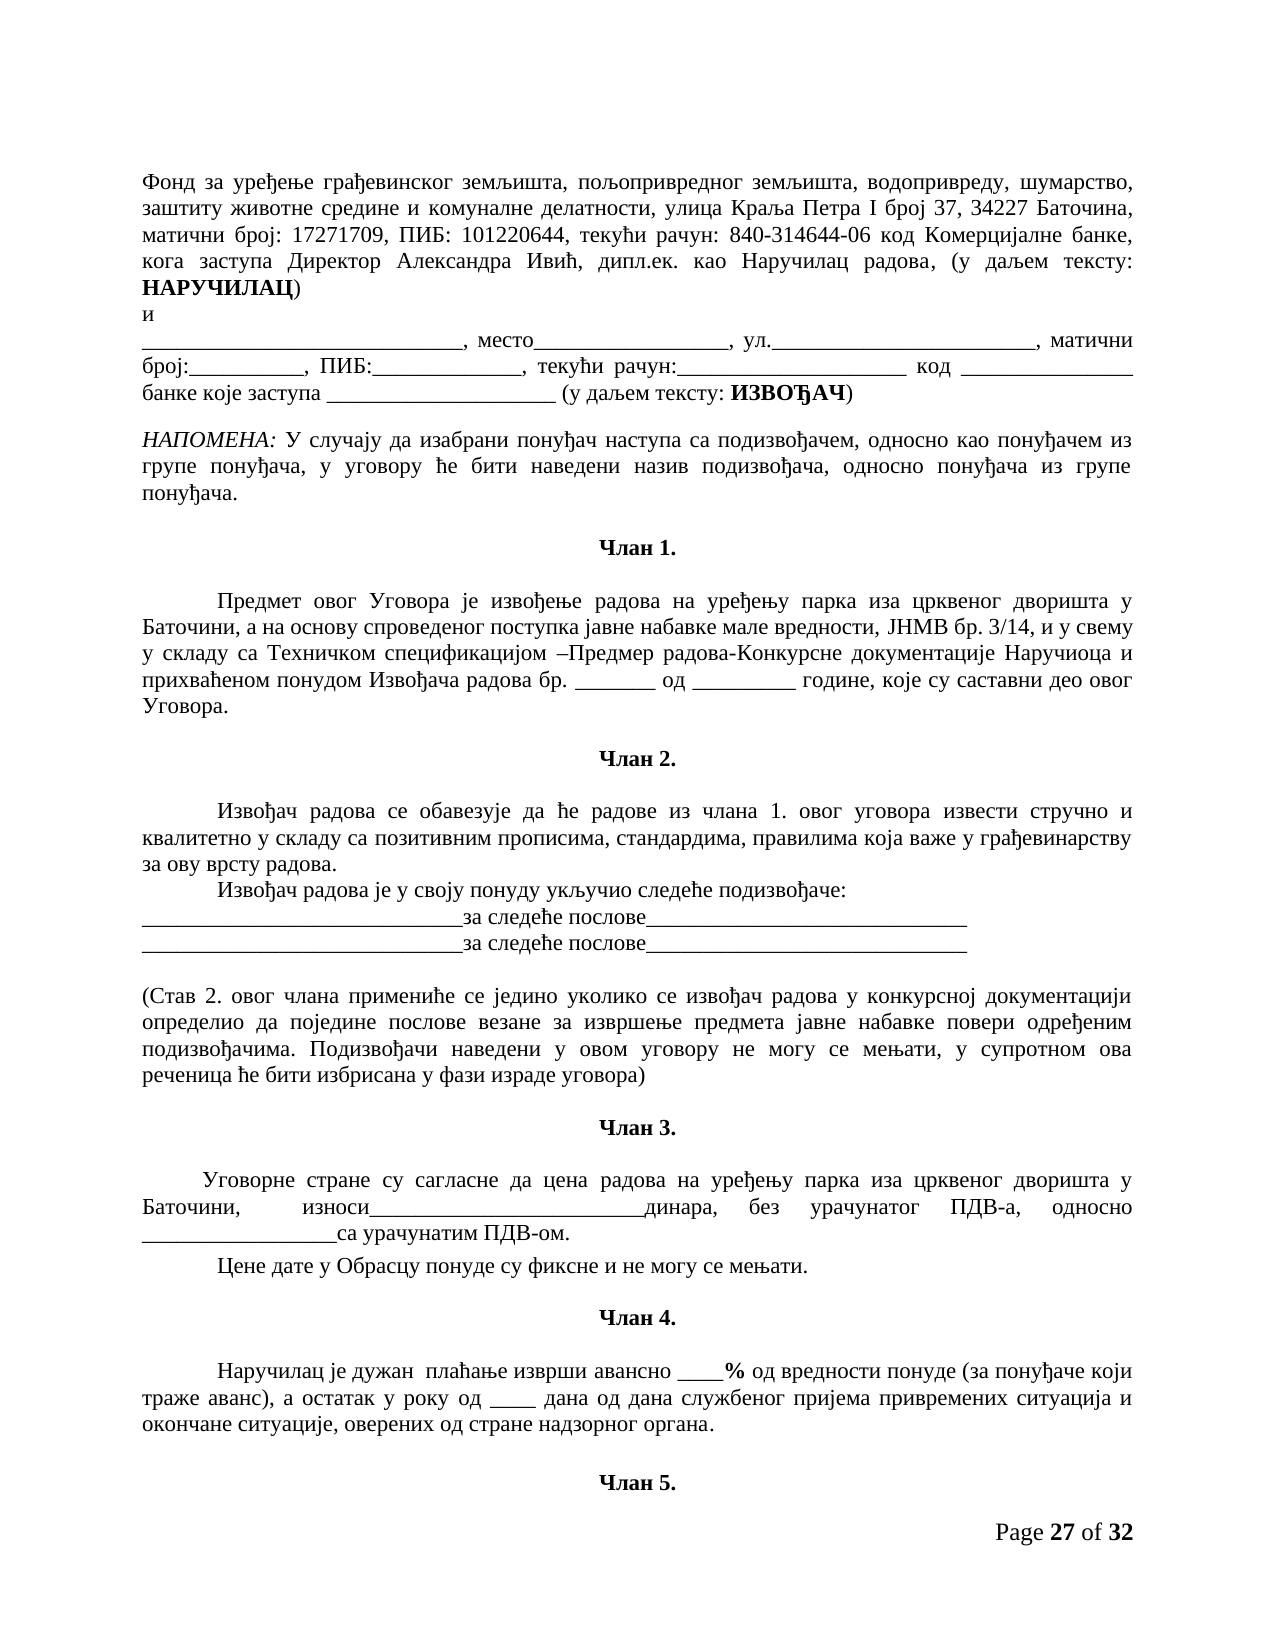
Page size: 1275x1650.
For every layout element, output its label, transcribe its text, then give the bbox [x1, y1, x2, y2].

text ____________________________за следеће послове____________________________ [142, 929, 1133, 956]
text Члан 3. [142, 1114, 1133, 1140]
text ____________________________за следеће послове____________________________ [142, 903, 1133, 929]
text НАПОМЕНА: У случају да изабрани понуђач наступа са подизвођачем, односно као понуђачем из групе понуђача, у уговору ће бити наведени назив подизвођача, односно понуђача из групе понуђача. [142, 426, 1133, 505]
text Члан 2. [142, 745, 1133, 771]
text Члан 5. [142, 1469, 1133, 1495]
text Извођач радова је у своју понуду укључио следеће подизвођаче: [142, 877, 1133, 903]
text Наручилац је дужан плаћање изврши авансно ____% од вредности понуде (за понуђаче који траже аванс), а остатак у року од ____ дана од дана службеног пријема привремених ситуација и окончане ситуације, оверених од стране надзорног органа. [142, 1357, 1133, 1436]
text Цене дате у Обрасцу понуде су фиксне и не могу се мењати. [142, 1252, 1133, 1278]
text (Став 2. овог члана примениће се једино уколико се извођач радова у конкурсној документацији определио да поједине послове везане за извршење предмета јавне набавке повери одређеним подизвођачима. Подизвођачи наведени у овом уговору не могу се мењати, у супротном ова речeница ће бити избрисана у фази израде уговора) [142, 982, 1133, 1087]
text Фонд за уређење грађевинског земљишта, пољопривредног земљишта, водопривреду, шумарство, заштиту животне средине и комуналне делатности, улица Краља Петра I број 37, 34227 Баточина, матични број: 17271709, ПИБ: 101220644, текући рачун: 840-314644-06 код Комерцијалне банке, кога заступа Директор Aлександра Ивић, дипл.ек. као Наручилац радова, (у даљем тексту: НАРУЧИЛАЦ) [142, 168, 1133, 300]
text Извођач радова се обавезује да ће радове из члана 1. овог уговора извести стручно и квалитетно у складу са позитивним прописима, стандардима, правилима која важе у грађевинарству за ову врсту радова. [142, 797, 1133, 877]
text Члан 4. [142, 1304, 1133, 1331]
text Уговорне стране су сагласне да цена радова на уређењу парка иза црквеног дворишта у Баточини, износи________________________динара, без урачунатог ПДВ-а, односно _________________са урачунатим ПДВ-ом. [142, 1166, 1133, 1246]
text Члан 1. [142, 534, 1133, 560]
text и [142, 300, 1133, 326]
text Предмет овог Уговора је извођење радова на уређењу парка иза црквеног дворишта у Баточини, а на основу спроведеног поступка јавне набавке мале вредности, ЈНМВ бр. 3/14, и у свему у складу са Техничком спецификацијом –Предмер радова-Конкурсне документације Наручиоца и прихваћеном понудом Извођача радова бр. _______ од _________ године, које су саставни део овог Уговора. [142, 587, 1133, 718]
text ____________________________, место_________________, ул._______________________, матични број:__________, ПИБ:_____________, текући рачун:____________________ код _______________ банке које заступа ____________________ (у даљем тексту: ИЗВОЂАЧ) [142, 326, 1133, 405]
